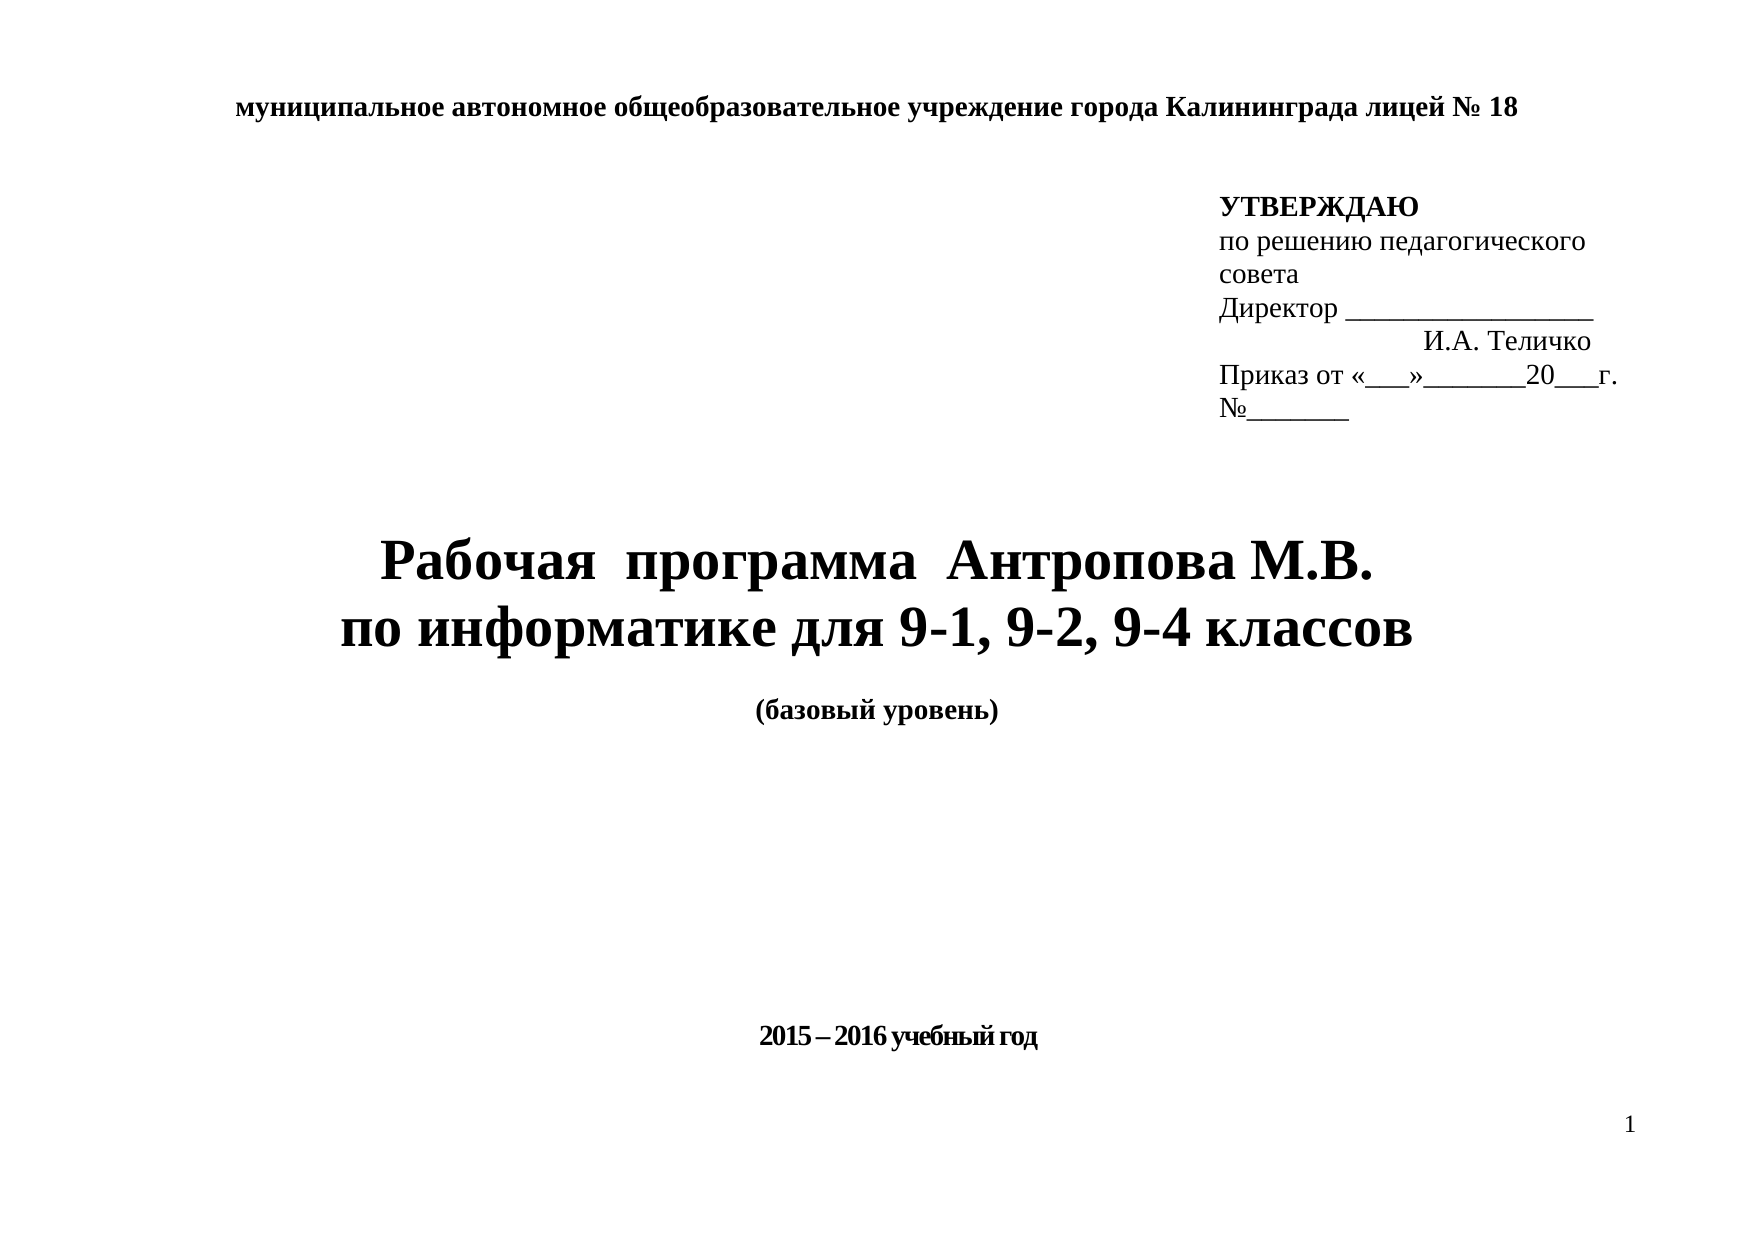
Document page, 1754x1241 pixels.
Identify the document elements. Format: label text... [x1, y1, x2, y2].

table_header УТВЕРЖДАЮ [1208, 189, 1636, 223]
table_cell по решению педагогического совета Директор _________________ И.А. Теличко Приказ от «___»_______20___г. №_______ [1208, 223, 1636, 458]
text муниципальное автономное общеобразовательное учреждение города Калининграда лицей № 18 [118, 89, 1636, 122]
text по информатике для 9-1, 9-2, 9-4 классов [118, 592, 1636, 659]
text 2015 – 2016 учебный год [162, 1018, 1636, 1052]
text (базовый уровень) [118, 692, 1636, 726]
text Рабочая программа Антропова М.В. [118, 525, 1636, 592]
